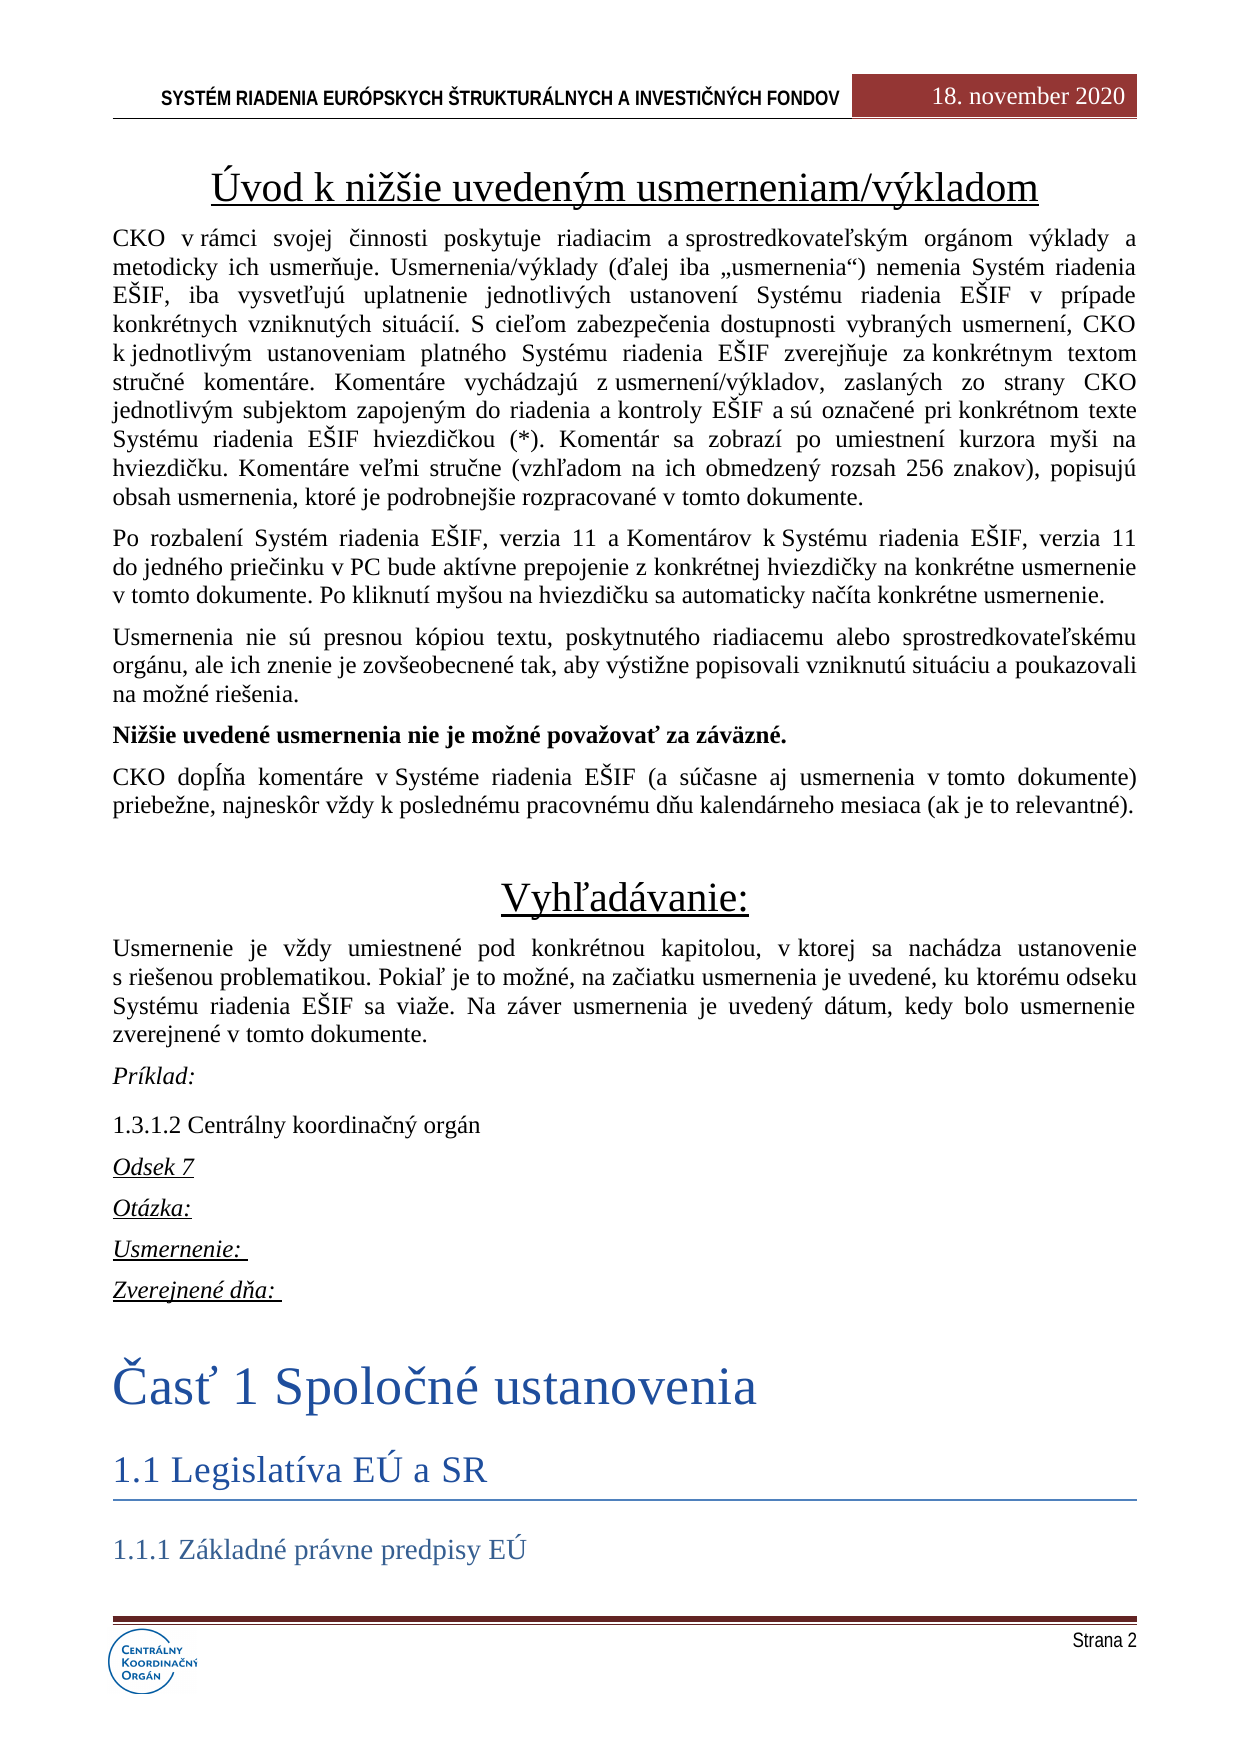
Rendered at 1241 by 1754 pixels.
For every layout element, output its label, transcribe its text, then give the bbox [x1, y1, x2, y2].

text Úvod k nižšie uvedeným usmerneniam/výkladom [112, 162, 1137, 210]
text CKO v rámci svojej činnosti poskytuje riadiacim a sprostredkovateľským orgánom výklady a metodicky ich usmerňuje. Usmernenia/výklady (ďalej iba „usmernenia“) nemenia Systém riadenia EŠIF, iba vysvetľujú uplatnenie jednotlivých ustanovení Systému riadenia EŠIF v prípade konkrétnych vzniknutých situácií. S cieľom zabezpečenia dostupnosti vybraných usmernení, CKO k jednotlivým ustanoveniam platného Systému riadenia EŠIF zverejňuje za konkrétnym textom stručné komentáre. Komentáre vychádzajú z usmernení/výkladov, zaslaných zo strany CKO jednotlivým subjektom zapojeným do riadenia a kontroly EŠIF a sú označené pri konkrétnom texte Systému riadenia EŠIF hviezdičkou (*). Komentár sa zobrazí po umiestnení kurzora myši na hviezdičku. Komentáre veľmi stručne (vzhľadom na ich obmedzený rozsah 256 znakov), popisujú obsah usmernenia, ktoré je podrobnejšie rozpracované v tomto dokumente. [112, 223, 1137, 510]
picture [106, 1627, 198, 1693]
text Príklad: [112, 1061, 1137, 1089]
text Usmernenie je vždy umiestnené pod konkrétnou kapitolou, v ktorej sa nachádza ustanovenie s riešenou problematikou. Pokiaľ je to možné, na začiatku usmernenia je uvedené, ku ktorému odseku Systému riadenia EŠIF sa viaže. Na záver usmernenia je uvedený dátum, kedy bolo usmernenie zverejnené v tomto dokumente. [112, 933, 1137, 1048]
text Časť 1 Spoločné ustanovenia [112, 1354, 1137, 1416]
text Po rozbalení Systém riadenia EŠIF, verzia 11 a Komentárov k Systému riadenia EŠIF, verzia 11 do jedného priečinku v PC bude aktívne prepojenie z konkrétnej hviezdičky na konkrétne usmernenie v tomto dokumente. Po kliknutí myšou na hviezdičku sa automaticky načíta konkrétne usmernenie. [112, 523, 1137, 609]
text Nižšie uvedené usmernenia nie je možné považovať za záväzné. [112, 720, 1137, 749]
text Odsek 7 [112, 1152, 1137, 1180]
text 1.1 Legislatíva EÚ a SR [112, 1448, 1137, 1501]
text Vyhľadávanie: [112, 873, 1137, 921]
text Otázka: [112, 1193, 1137, 1222]
text CKO dopĺňa komentáre v Systéme riadenia EŠIF (a súčasne aj usmernenia v tomto dokumente) priebežne, najneskôr vždy k poslednému pracovnému dňu kalendárneho mesiaca (ak je to relevantné). [112, 762, 1137, 819]
text Usmernenie: [112, 1234, 1137, 1263]
text 1.1.1 Základné právne predpisy EÚ [112, 1532, 1137, 1566]
text Usmernenia nie sú presnou kópiou textu, poskytnutého riadiacemu alebo sprostredkovateľskému orgánu, ale ich znenie je zovšeobecnené tak, aby výstižne popisovali vzniknutú situáciu a poukazovali na možné riešenia. [112, 622, 1137, 708]
text Zverejnené dňa: [112, 1275, 1137, 1304]
text 1.3.1.2 Centrálny koordinačný orgán [112, 1110, 1137, 1139]
